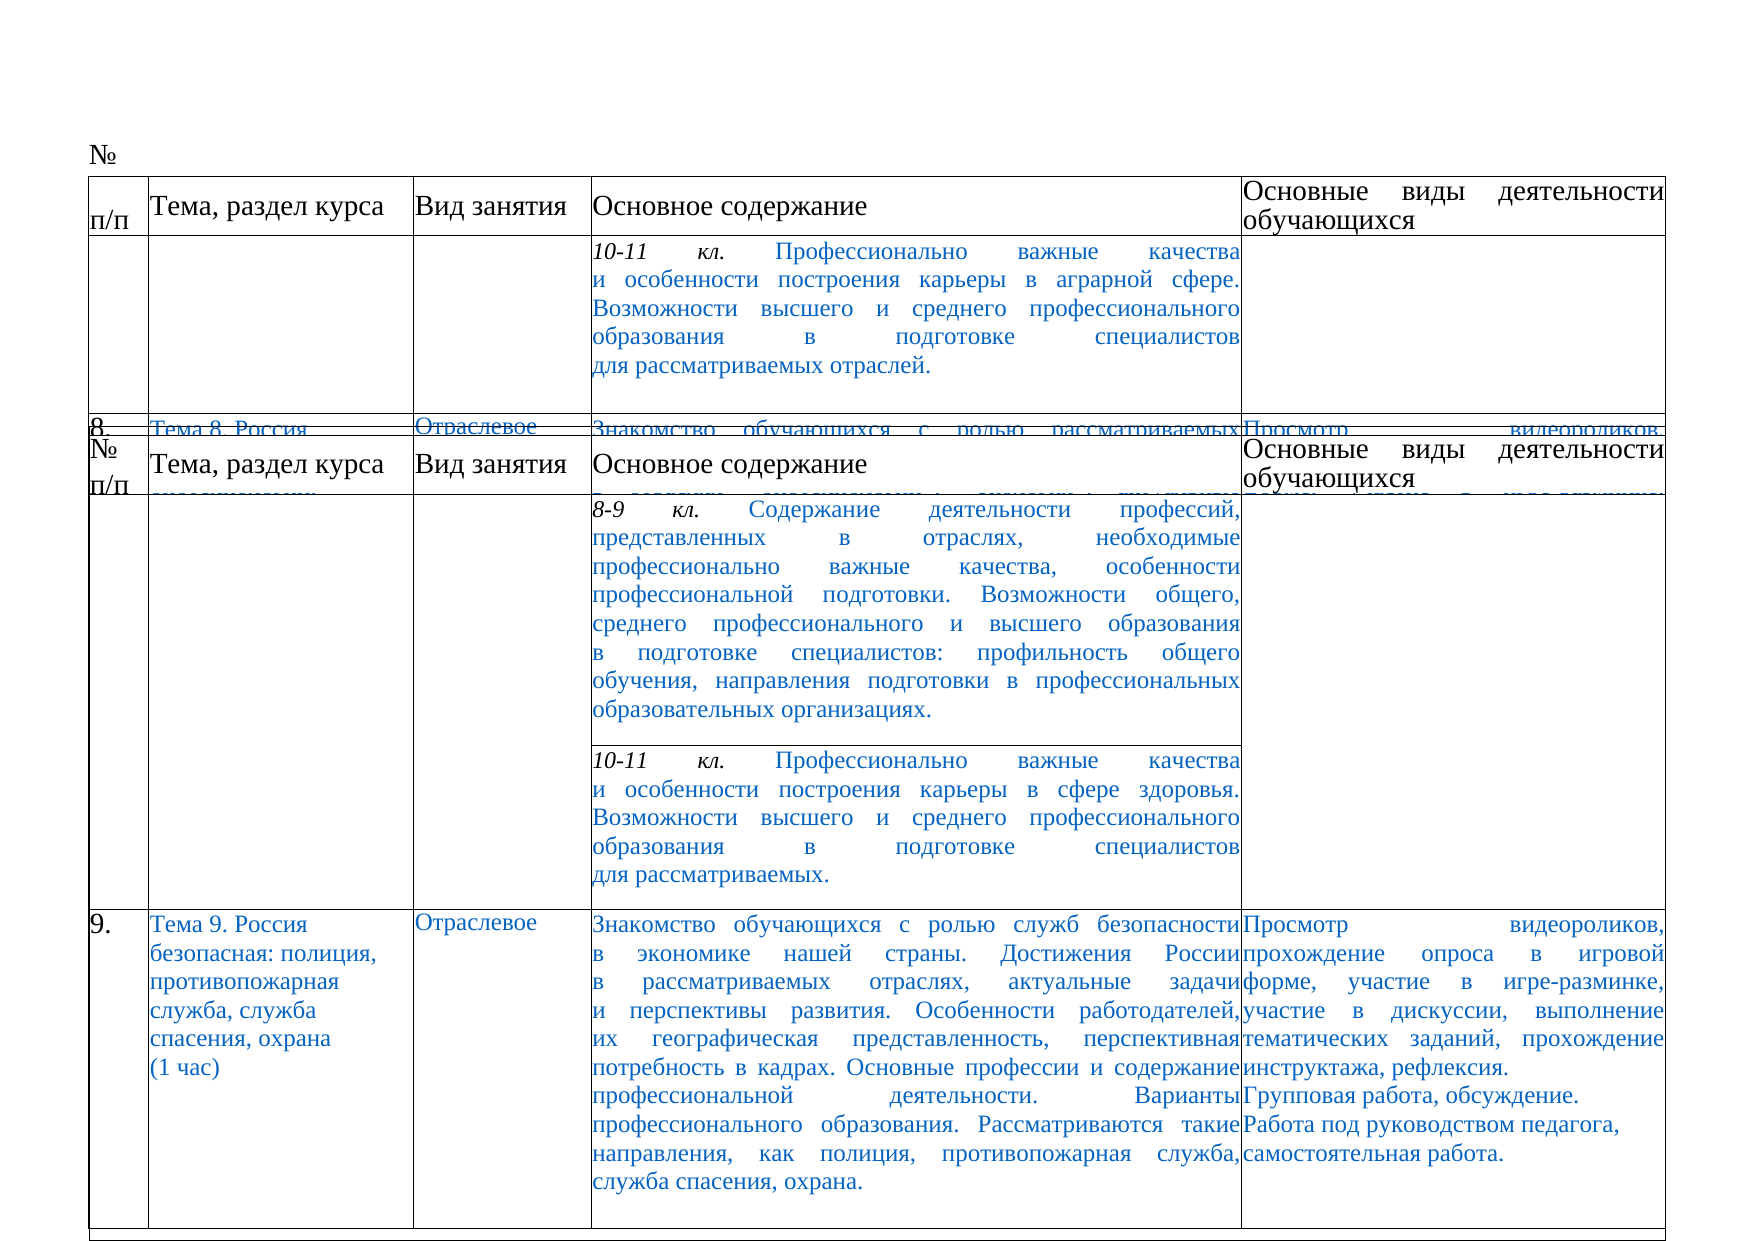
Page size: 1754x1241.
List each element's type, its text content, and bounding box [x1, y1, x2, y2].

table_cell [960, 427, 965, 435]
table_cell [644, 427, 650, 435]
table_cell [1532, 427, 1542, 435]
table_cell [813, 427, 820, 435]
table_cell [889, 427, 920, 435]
table_cell 8-9 кл. Содержание деятельности профессий, представленных в отраслях, необходимые профессионально важные качества, особенности профессиональной подготовки. Возможности общего, среднего профессионального и высшего образования в подготовке специалистов: профильность общего обучения, направления подготовки в профессиональных образовательных организациях. [592, 495, 1241, 745]
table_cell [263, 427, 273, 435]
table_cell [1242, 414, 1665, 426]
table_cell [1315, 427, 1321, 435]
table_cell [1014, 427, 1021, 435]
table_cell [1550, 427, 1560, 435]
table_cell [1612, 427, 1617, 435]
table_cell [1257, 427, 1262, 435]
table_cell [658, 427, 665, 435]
table_cell [1242, 236, 1665, 413]
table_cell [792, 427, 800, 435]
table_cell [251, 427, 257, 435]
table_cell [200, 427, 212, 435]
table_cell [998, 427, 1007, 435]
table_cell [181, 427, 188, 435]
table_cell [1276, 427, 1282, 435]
table_header Основные виды деятельности обучающихся [1242, 436, 1665, 493]
table_cell 9. [90, 910, 148, 1227]
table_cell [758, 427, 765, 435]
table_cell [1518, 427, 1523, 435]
table_cell Отраслевое [414, 910, 591, 1227]
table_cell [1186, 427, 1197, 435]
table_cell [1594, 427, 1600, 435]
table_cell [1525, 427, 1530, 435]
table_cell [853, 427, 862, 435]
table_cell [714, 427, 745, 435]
table_header Тема, раздел курса [149, 436, 413, 493]
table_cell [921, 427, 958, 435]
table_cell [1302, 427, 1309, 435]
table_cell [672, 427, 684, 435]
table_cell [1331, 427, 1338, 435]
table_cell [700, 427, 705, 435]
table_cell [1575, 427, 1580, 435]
table_header № п/п [89, 177, 148, 235]
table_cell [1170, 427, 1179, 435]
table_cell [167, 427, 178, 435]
table_cell 10-11 кл. Профессионально важные качества и особенности построения карьеры в аграрной сфере. Возможности высшего и среднего профессионального образования в подготовке специалистов для рассматриваемых отраслей. [592, 236, 1241, 413]
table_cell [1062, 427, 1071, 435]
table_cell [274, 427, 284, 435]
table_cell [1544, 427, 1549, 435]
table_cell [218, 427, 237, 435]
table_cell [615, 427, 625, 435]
table_cell [1242, 495, 1665, 909]
table_cell Тема 9. Россия безопасная: полиция, противопожарная служба, служба спасения, охрана (1 час) [149, 910, 413, 1227]
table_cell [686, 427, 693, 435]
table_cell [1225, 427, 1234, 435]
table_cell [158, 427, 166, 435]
table_cell [414, 495, 591, 909]
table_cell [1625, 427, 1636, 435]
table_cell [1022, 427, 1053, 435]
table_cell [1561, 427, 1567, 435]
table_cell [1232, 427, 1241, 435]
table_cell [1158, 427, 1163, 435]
table_cell [90, 495, 148, 909]
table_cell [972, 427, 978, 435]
table_header Вид занятия [414, 436, 591, 493]
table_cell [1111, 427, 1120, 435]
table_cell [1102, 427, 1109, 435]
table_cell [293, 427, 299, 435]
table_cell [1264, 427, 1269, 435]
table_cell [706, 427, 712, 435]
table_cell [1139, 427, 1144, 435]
table_header Вид занятия [414, 177, 591, 235]
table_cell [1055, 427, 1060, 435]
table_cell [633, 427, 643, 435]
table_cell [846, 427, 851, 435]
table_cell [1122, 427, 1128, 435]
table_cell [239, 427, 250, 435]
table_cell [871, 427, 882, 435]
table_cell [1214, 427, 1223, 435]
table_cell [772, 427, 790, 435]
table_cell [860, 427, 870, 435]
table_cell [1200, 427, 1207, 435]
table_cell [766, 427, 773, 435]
table_header Основное содержание [592, 177, 1241, 235]
table_header Тема, раздел курса [149, 177, 413, 235]
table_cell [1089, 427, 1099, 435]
table_header № п/п [90, 436, 148, 493]
table_cell [149, 495, 413, 909]
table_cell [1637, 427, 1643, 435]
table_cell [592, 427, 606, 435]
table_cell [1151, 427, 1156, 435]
table_cell 10-11 кл. Профессионально важные качества и особенности построения карьеры в сфере здоровья. Возможности высшего и среднего профессионального образования в подготовке специалистов для рассматриваемых. [592, 746, 1241, 909]
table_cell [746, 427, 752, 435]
table_cell Просмотр видеороликов, прохождение опроса в игровой форме, участие в игре-разминке, участие в дискуссии, выполнение тематических заданий, прохождение инструктажа, рефлексия. Групповая работа, обсуждение. Работа под руководством педагога, самостоятельная работа. [1242, 910, 1665, 1227]
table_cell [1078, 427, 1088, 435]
table_cell Знакомство обучающихся с ролью служб безопасности в экономике нашей страны. Достижения России в рассматриваемых отраслях, актуальные задачи и перспективы развития. Особенности работодателей, их географическая представленность, перспективная потребность в кадрах. Основные профессии и содержание профессиональной деятельности. Варианты профессионального образования. Рассматриваются такие направления, как полиция, противопожарная служба, служба спасения, охрана. [592, 910, 1241, 1227]
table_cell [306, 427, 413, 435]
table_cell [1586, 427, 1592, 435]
table_header Основное содержание [592, 436, 1241, 493]
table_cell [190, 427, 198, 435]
table_cell [414, 236, 591, 413]
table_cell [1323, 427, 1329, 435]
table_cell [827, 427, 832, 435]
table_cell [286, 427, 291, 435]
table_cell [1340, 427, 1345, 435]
table_cell [89, 236, 148, 413]
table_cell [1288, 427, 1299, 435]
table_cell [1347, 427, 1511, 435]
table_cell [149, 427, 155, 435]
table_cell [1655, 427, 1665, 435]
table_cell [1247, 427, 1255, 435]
table_header Основные виды деятельности обучающихся [1242, 177, 1665, 235]
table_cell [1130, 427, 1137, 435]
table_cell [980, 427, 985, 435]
table_cell [149, 236, 413, 413]
